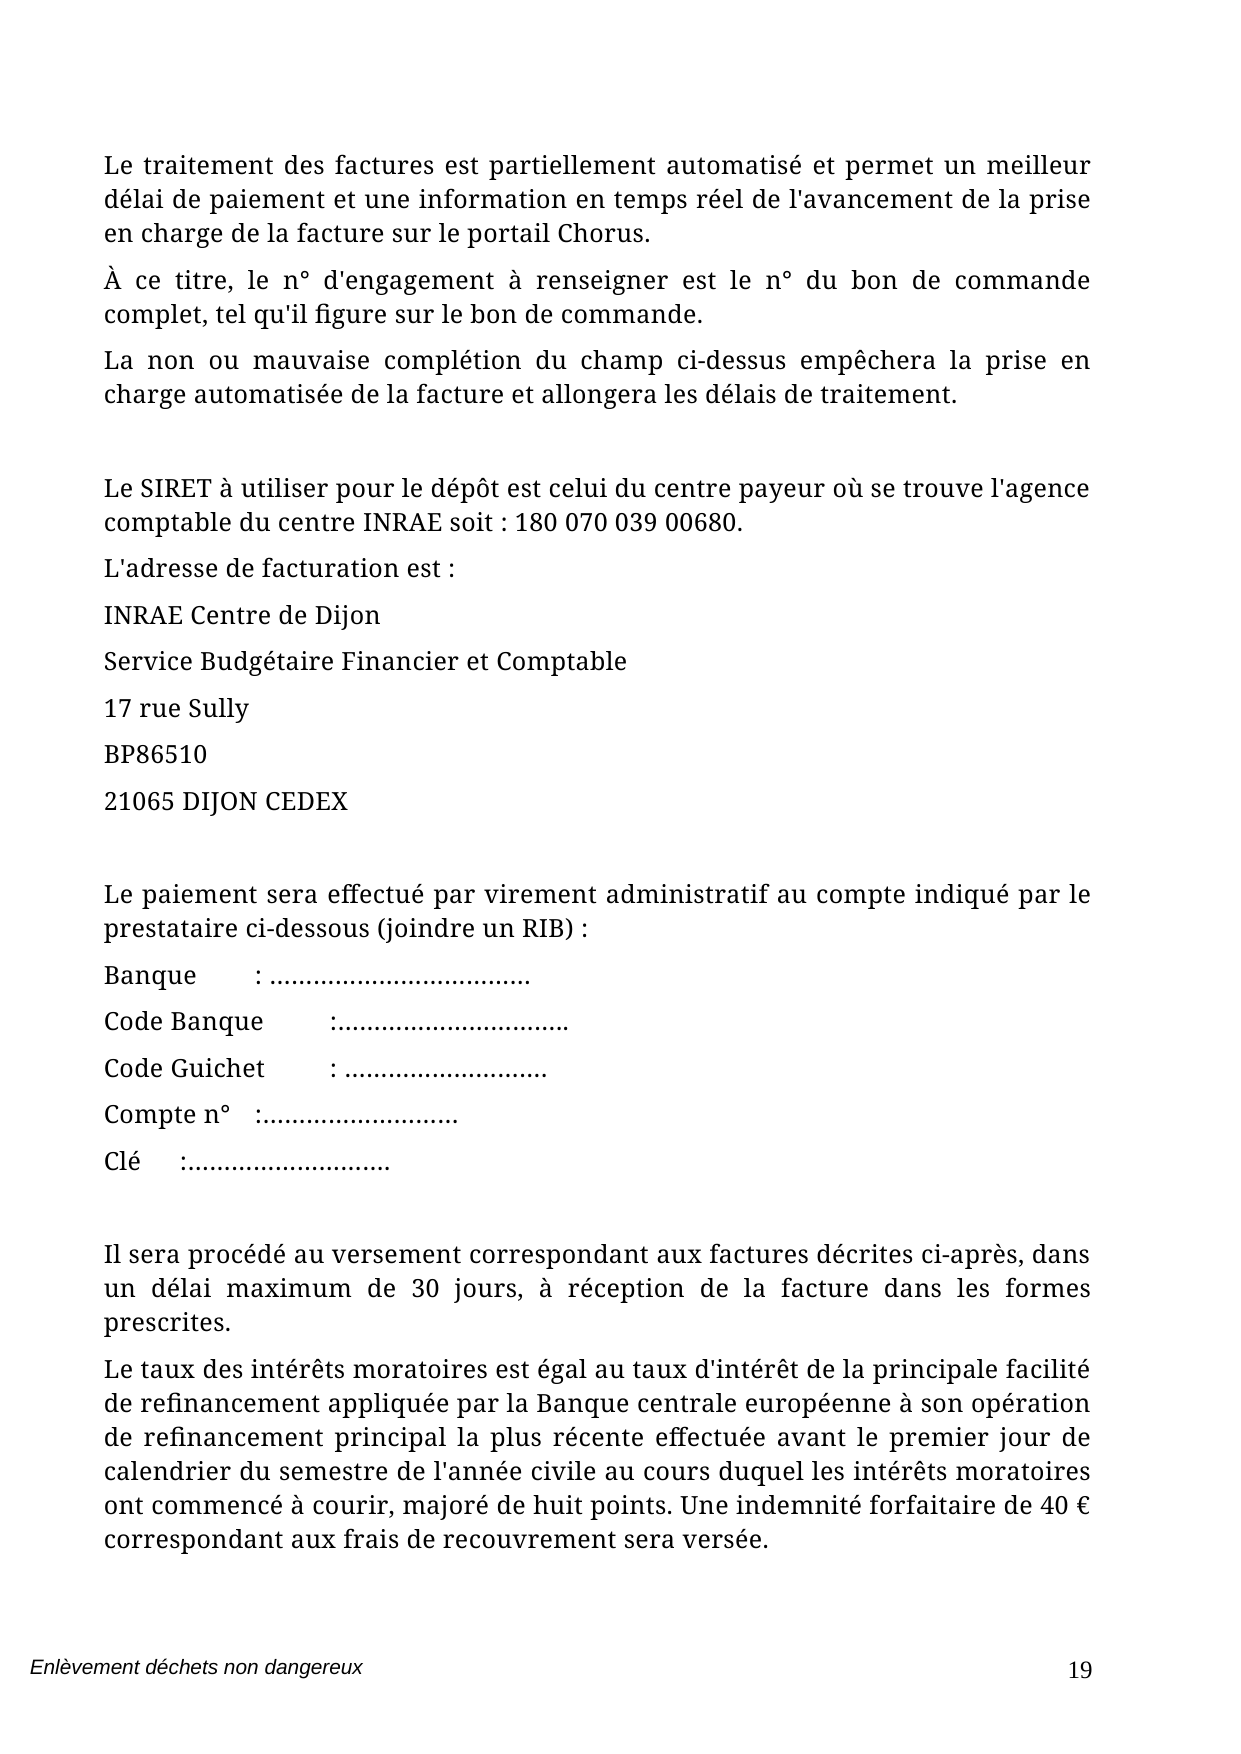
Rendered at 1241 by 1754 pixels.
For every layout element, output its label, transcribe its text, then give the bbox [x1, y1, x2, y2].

text 17 rue Sully [103, 691, 1092, 724]
text Le traitement des factures est partiellement automatisé et permet un meilleur délai de paiement et une information en temps réel de l'avancement de la prise en charge de la facture sur le portail Chorus. [103, 148, 1092, 250]
text Service Budgétaire Financier et Comptable [103, 644, 1092, 678]
text Banque : ……………………………… [103, 957, 1092, 991]
text L'adresse de facturation est : [103, 551, 1092, 585]
text La non ou mauvaise complétion du champ ci-dessus empêchera la prise en charge automatisée de la facture et allongera les délais de traitement. [103, 343, 1092, 411]
text INRAE Centre de Dijon [103, 597, 1092, 631]
text Le paiement sera effectué par virement administratif au compte indiqué par le prestataire ci-dessous (joindre un RIB) : [103, 877, 1092, 945]
text Compte n° :……………………… [103, 1097, 1092, 1131]
text À ce titre, le n° d'engagement à renseigner est le n° du bon de commande complet, tel qu'il figure sur le bon de commande. [103, 262, 1092, 331]
text Clé :………………………. [103, 1144, 1092, 1178]
text 21065 DIJON CEDEX [103, 784, 1092, 818]
text Il sera procédé au versement correspondant aux factures décrites ci-après, dans un délai maximum de 30 jours, à réception de la facture dans les formes prescrites. [103, 1237, 1092, 1339]
text Le taux des intérêts moratoires est égal au taux d'intérêt de la principale facilité de refinancement appliquée par la Banque centrale européenne à son opération de refinancement principal la plus récente effectuée avant le premier jour de calendrier du semestre de l'année civile au cours duquel les intérêts moratoires ont commencé à courir, majoré de huit points. Une indemnité forfaitaire de 40 € correspondant aux frais de recouvrement sera versée. [103, 1351, 1092, 1556]
text Code Guichet : ………………………. [103, 1051, 1092, 1084]
text Code Banque :………………………….. [103, 1004, 1092, 1038]
text BP86510 [103, 737, 1092, 771]
text Le SIRET à utiliser pour le dépôt est celui du centre payeur où se trouve l'agence comptable du centre INRAE soit : 180 070 039 00680. [103, 470, 1092, 538]
